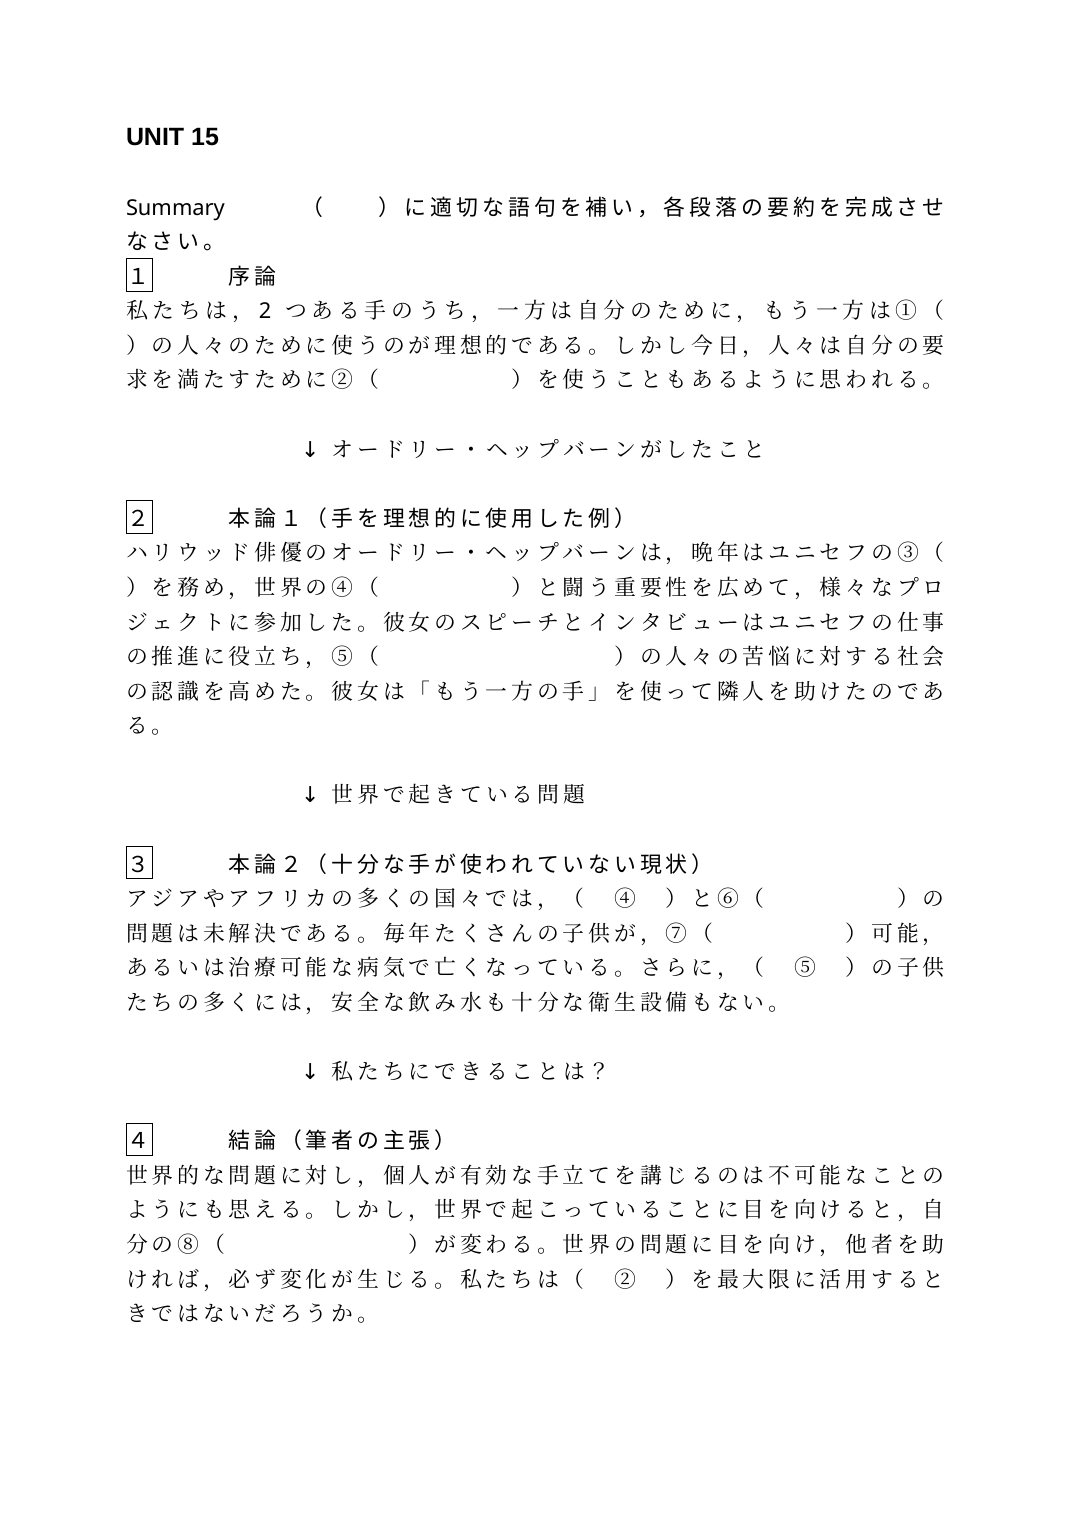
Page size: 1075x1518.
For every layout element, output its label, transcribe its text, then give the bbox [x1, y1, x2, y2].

text ↓私たちにできることは？ ４ 結論（筆者の主張） 世界的な問題に対し，個人が有効な手立てを講じるのは不可能なことのようにも思える。しかし，世界で起こっていることに目を向けると，自分の⑧（ ）が変わる。世界の問題に目を向け，他者を助ければ，必ず変化が生じる。私たちは（ ② ）を最大限に活用するときではないだろうか。 [126, 1053, 949, 1364]
text ２ 本論１（手を理想的に使用した例） ハリウッド俳優のオードリー・ヘップバーンは，晩年はユニセフの③（ ）を務め，世界の④（ ）と闘う重要性を広めて，様々なプロジェクトに参加した。彼女のスピーチとインタビューはユニセフの仕事の推進に役立ち，⑤（ ）の人々の苦悩に対する社会の認識を高めた。彼女は「もう一方の手」を使って隣人を助けたのである。 [126, 465, 949, 776]
text １ 序論 私たちは，2つある手のうち，一方は自分のために，もう一方は①（ ）の人々のために使うのが理想的である。しかし今日，人々は自分の要求を満たすために②（ ）を使うこともあるように思われる。 [126, 257, 949, 430]
text Summary （ ）に適切な語句を補い，各段落の要約を完成させなさい。 [126, 188, 949, 257]
text ↓世界で起きている問題 ３ 本論２（十分な手が使われていない現状） アジアやアフリカの多くの国々では，（ ④ ）と⑥（ ）の問題は未解決である。毎年たくさんの子供が，⑦（ ）可能，あるいは治療可能な病気で亡くなっている。さらに，（ ⑤ ）の子供たちの多くには，安全な飲み水も十分な衛生設備もない。 [126, 776, 949, 1053]
text ↓オードリー・ヘップバーンがしたこと [126, 430, 949, 465]
text UNIT 15 [126, 119, 949, 154]
